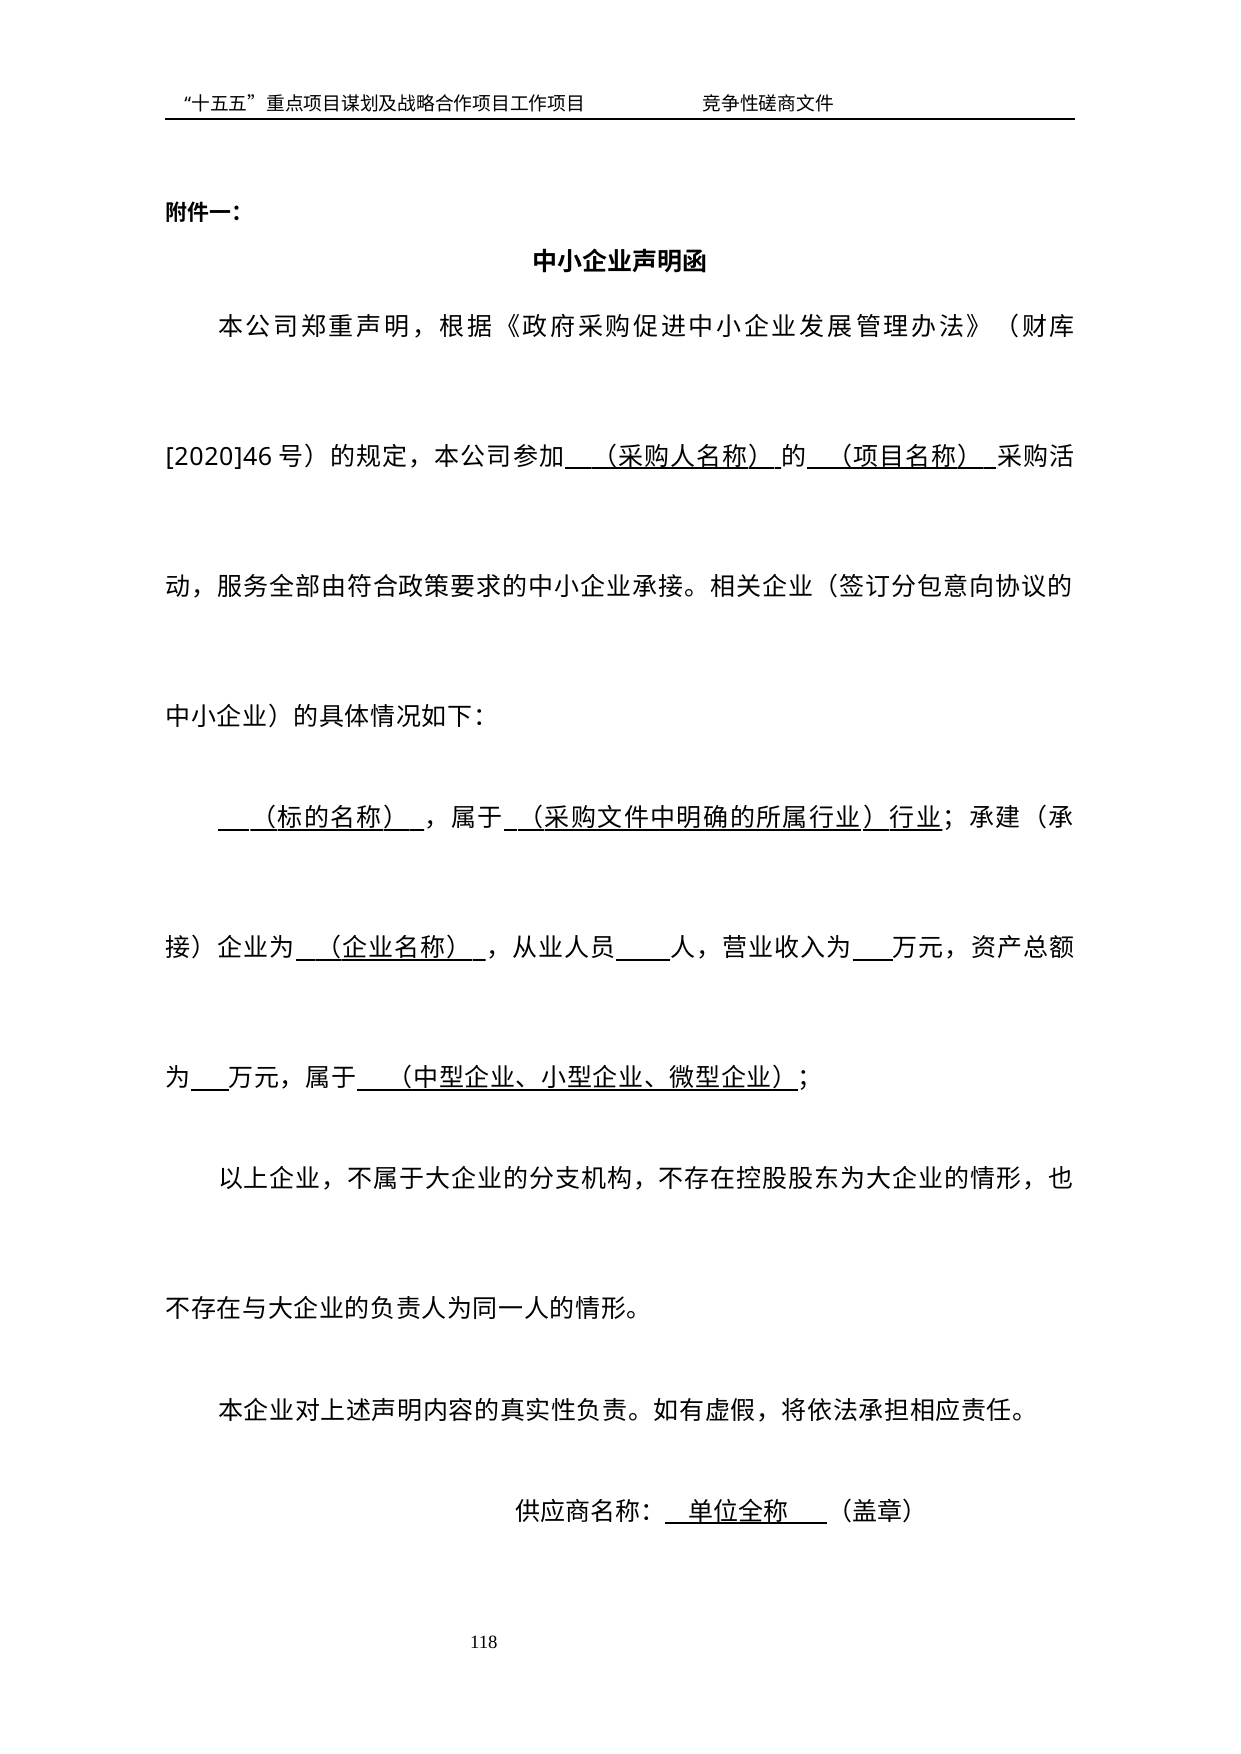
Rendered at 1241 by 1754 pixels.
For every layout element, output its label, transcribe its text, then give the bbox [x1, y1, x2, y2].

text 附件一： [165, 194, 1075, 227]
text 本企业对上述声明内容的真实性负责。如有虚假，将依法承担相应责任。 [165, 1376, 1075, 1441]
text 中小企业声明函 [165, 227, 1075, 292]
text 供应商名称： 单位全称 （盖章） [165, 1477, 1075, 1542]
text 本公司郑重声明，根据《政府采购促进中小企业发展管理办法》（财库[2020]46号）的规定，本公司参加 （采购人名称） 的 （项目名称） 采购活动，服务全部由符合政策要求的中小企业承接。相关企业（签订分包意向协议的中小企业）的具体情况如下： [165, 292, 1075, 747]
text 以上企业，不属于大企业的分支机构，不存在控股股东为大企业的情形，也不存在与大企业的负责人为同一人的情形。 [165, 1144, 1075, 1339]
text （标的名称） ，属于 （采购文件中明确的所属行业）行业；承建（承接）企业为 （企业名称） ，从业人员 人，营业收入为 万元，资产总额为 万元，属于 （中型企业、小型企业、微型企业）； [165, 783, 1075, 1108]
